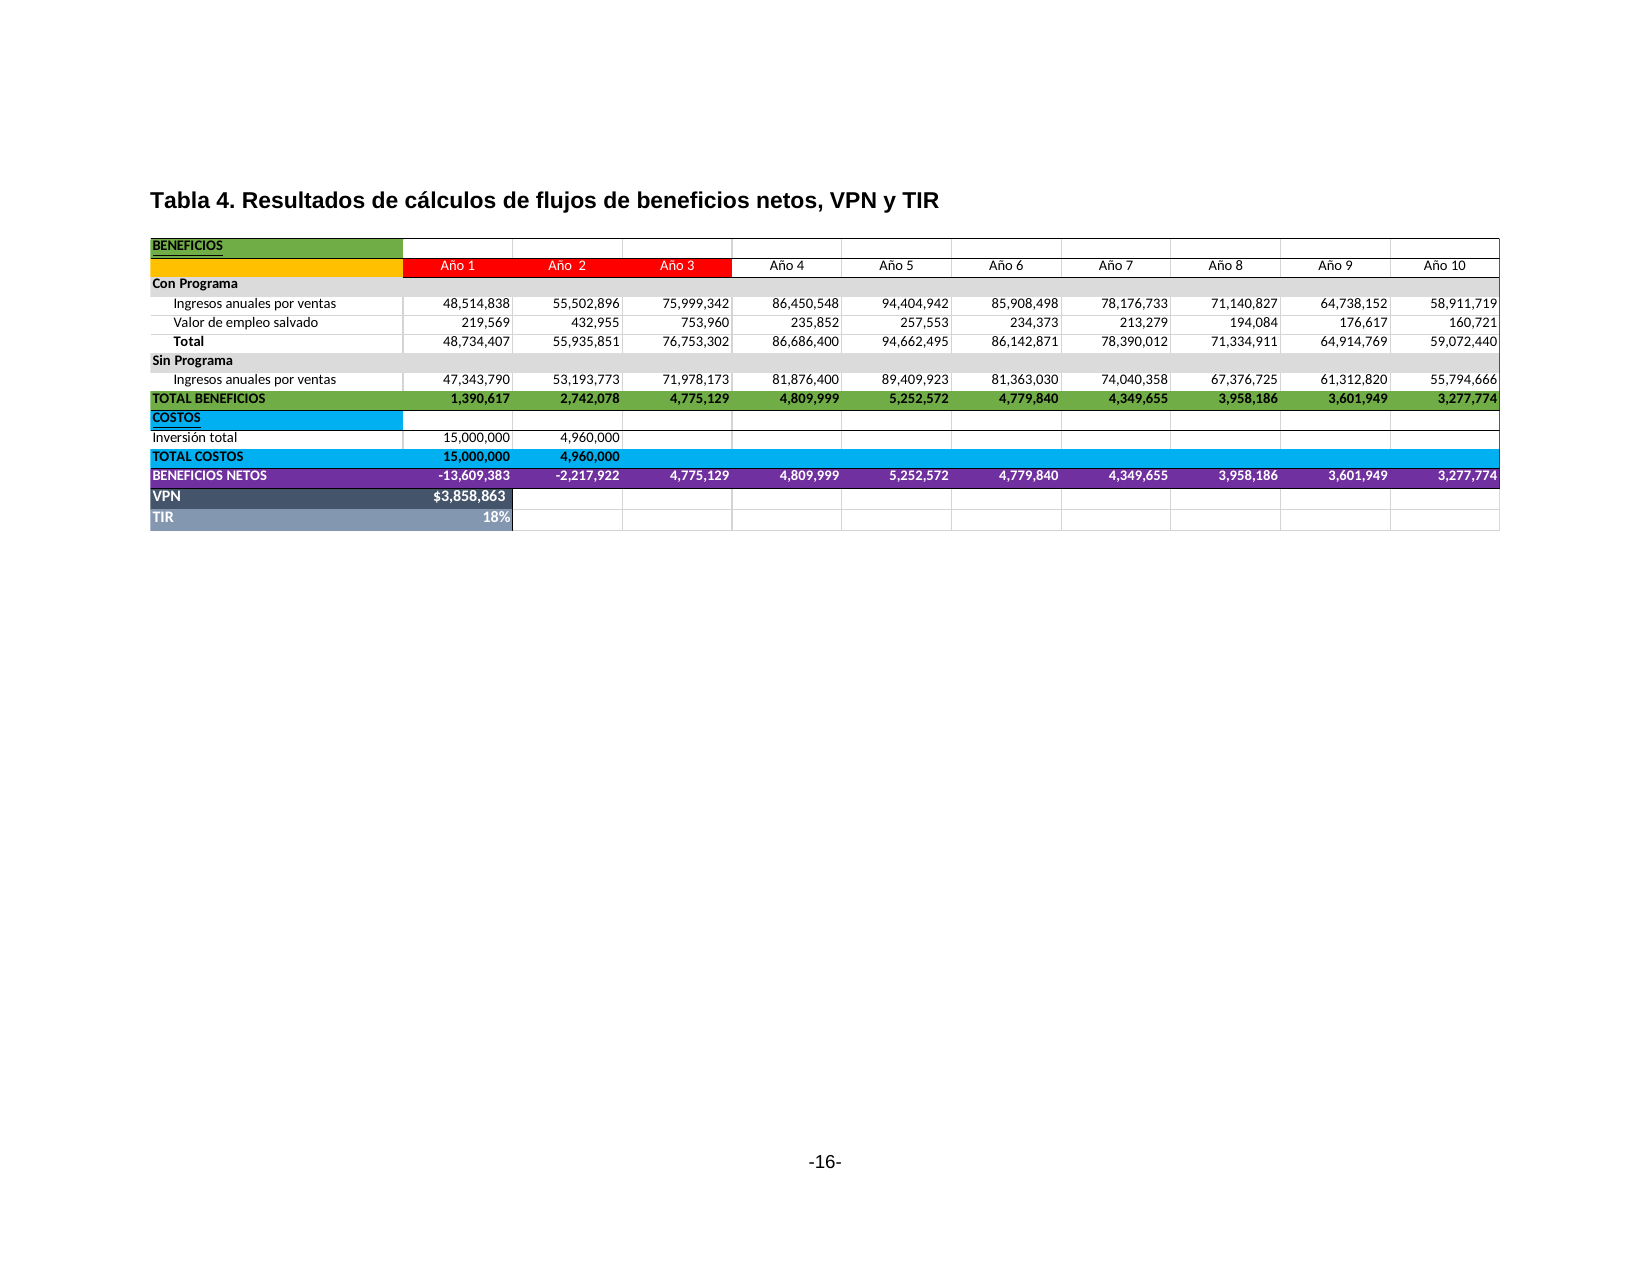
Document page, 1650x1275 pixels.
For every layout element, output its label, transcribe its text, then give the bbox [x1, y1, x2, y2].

text Tabla 4. Resultados de cálculos de flujos de beneficios netos, VPN y TIR [150, 187, 1500, 214]
